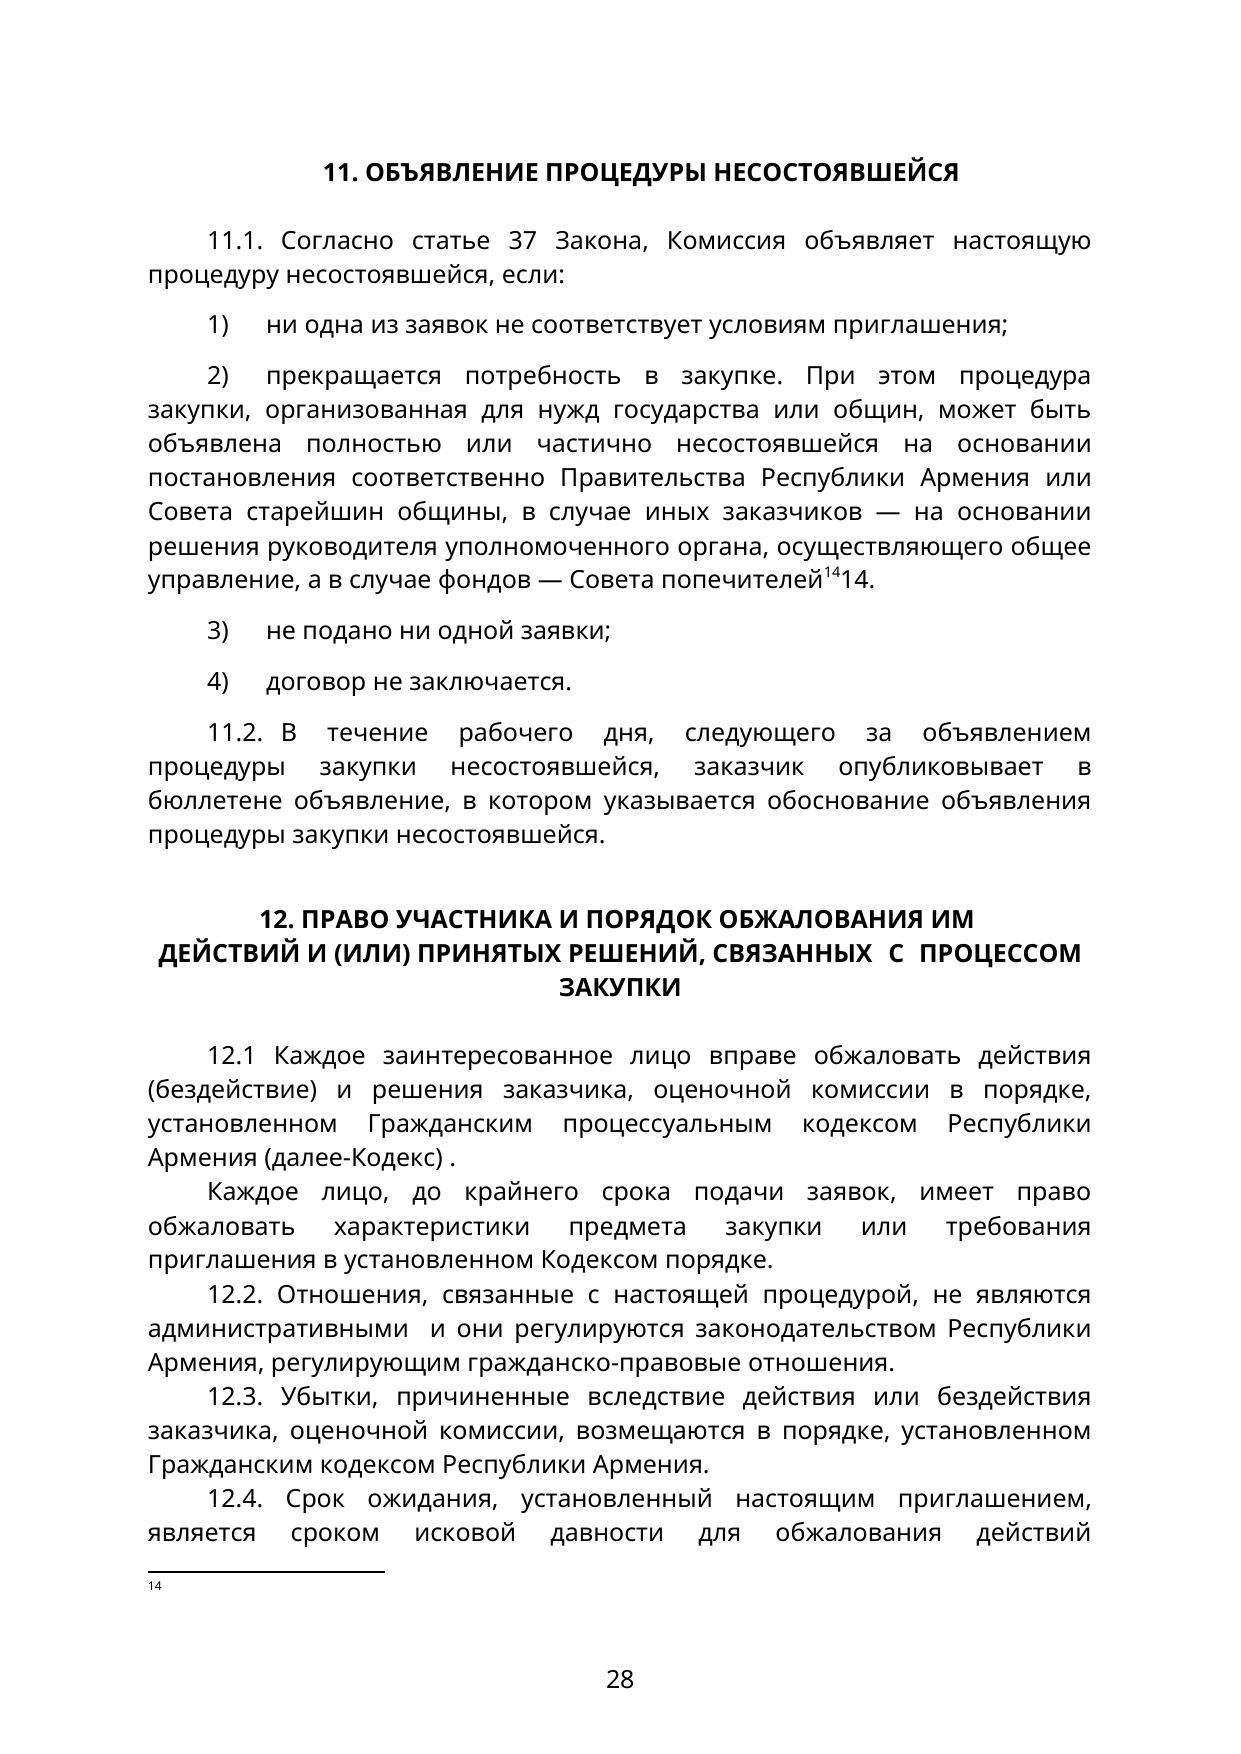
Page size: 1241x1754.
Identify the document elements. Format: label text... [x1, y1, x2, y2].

text 12.1 Каждое заинтересованное лицо вправе обжаловать действия (бездействие) и решения заказчика, оценочной комиссии в порядке, установленном Гражданским процессуальным кодексом Республики Армения (далее-Кодекс) . [148, 1038, 1092, 1174]
text Каждое лицо, до крайнего срока подачи заявок, имеет право обжаловать характеристики предмета закупки или требования приглашения в установленном Кодексом порядке. [148, 1174, 1092, 1276]
text 11.1. Согласно статье 37 Закона, Комиссия объявляет настоящую процедуру несостоявшейся, если: [148, 222, 1092, 290]
text 11. ОБЪЯВЛЕНИЕ ПРОЦЕДУРЫ НЕСОСТОЯВШЕЙСЯ [148, 154, 1092, 188]
text 3) не подано ни одной заявки; [148, 613, 1092, 647]
text 12.2. Отношения, связанные с настоящей процедурой, не являются административными и они регулируются законодательством Республики Армения, регулирующим гражданско-правовые отношения. [148, 1276, 1092, 1378]
text 12.3. Убытки, причиненные вследствие действия или бездействия заказчика, оценочной комиссии, возмещаются в порядке, установленном Гражданским кодексом Республики Армения. [148, 1378, 1092, 1481]
text 1) ни одна из заявок не соответствует условиям приглашения; [148, 307, 1092, 341]
text 4) договор не заключается. [148, 664, 1092, 698]
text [148, 1481, 1092, 1549]
text 12. ПРАВО УЧАСТНИКА И ПОРЯДОК ОБЖАЛОВАНИЯ ИМ ДЕЙСТВИЙ И (ИЛИ) ПРИНЯТЫХ РЕШЕНИЙ, СВЯЗАННЫХ С ПРОЦЕССОМ ЗАКУПКИ [148, 901, 1092, 1004]
text 2) прекращается потребность в закупке. При этом процедура закупки, организованная для нужд государства или общин, может быть объявлена полностью или частично несостоявшейся на основании постановления соответственно Правительства Республики Армения или Совета старейшин общины, в случае иных заказчиков — на основании решения руководителя уполномоченного органа, осуществляющего общее управление, а в случае фондов — Совета попечителей14. [148, 358, 1092, 596]
text 11.2. В течение рабочего дня, следующего за объявлением процедуры закупки несостоявшейся, заказчик опубликовывает в бюллетене объявление, в котором указывается обоснование объявления процедуры закупки несостоявшейся. [148, 714, 1092, 851]
